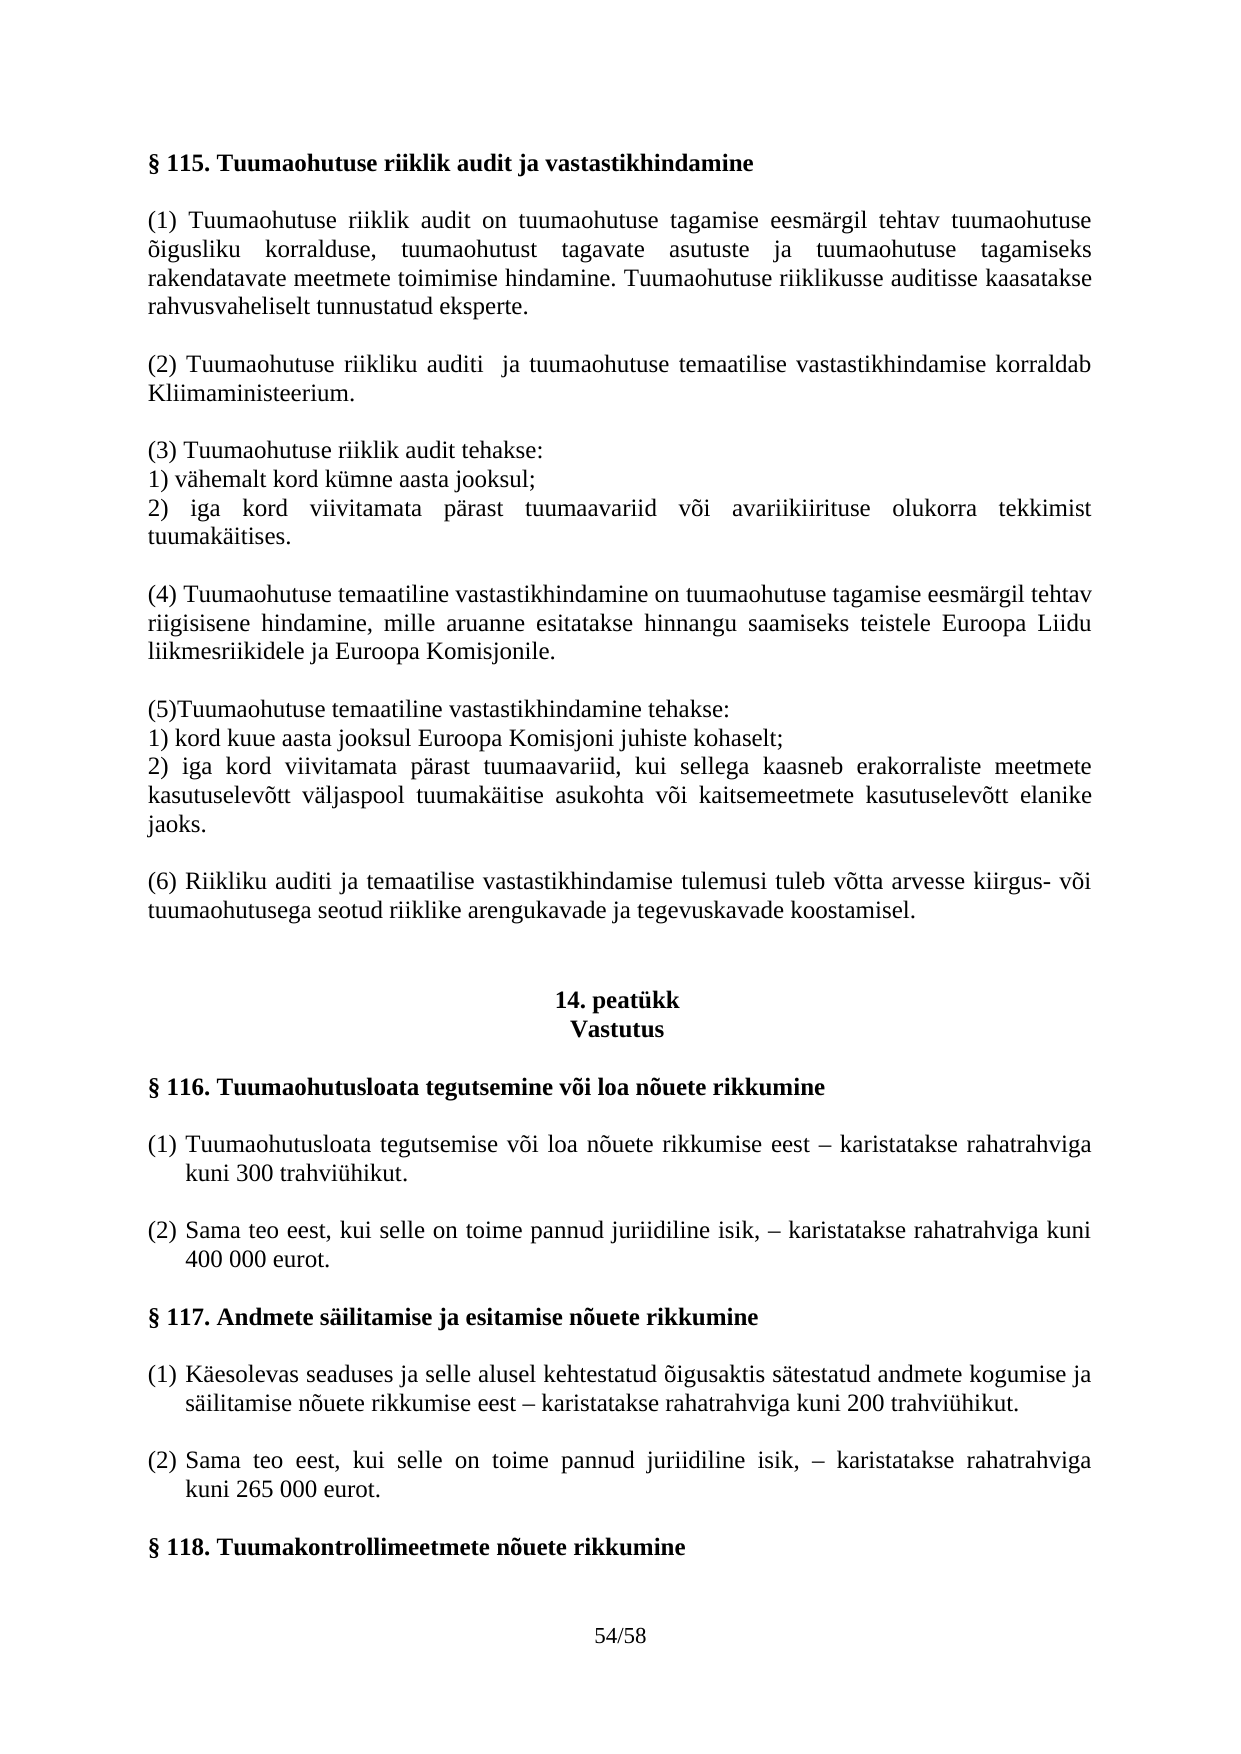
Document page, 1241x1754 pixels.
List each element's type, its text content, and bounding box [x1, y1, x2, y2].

text § 115. Tuumaohutuse riiklik audit ja vastastikhindamine [148, 148, 1093, 176]
text 1) kord kuue aasta jooksul Euroopa Komisjoni juhiste kohaselt; [148, 723, 1093, 751]
text 2) iga kord viivitamata pärast tuumaavariid või avariikiirituse olukorra tekkimist tuumakäitises. [148, 493, 1093, 550]
text § 117. Andmete säilitamise ja esitamise nõuete rikkumine [148, 1302, 1093, 1331]
list Käesolevas seaduses ja selle alusel kehtestatud õigusaktis sätestatud andmete kogumise ja säilitamise nõuete rikkumise eest – karistatakse rahatrahviga kuni 200 trahviühikut. [148, 1359, 1093, 1417]
text (3) Tuumaohutuse riiklik audit tehakse: [148, 435, 1093, 464]
text (4) Tuumaohutuse temaatiline vastastikhindamine on tuumaohutuse tagamise eesmärgil tehtav riigisisene hindamine, mille aruanne esitatakse hinnangu saamiseks teistele Euroopa Liidu liikmesriikidele ja Euroopa Komisjonile. [148, 579, 1093, 665]
text (5)Tuumaohutuse temaatiline vastastikhindamine tehakse: [148, 694, 1093, 723]
list Sama teo eest, kui selle on toime pannud juriidiline isik, – karistatakse rahatrahviga kuni 265 000 eurot. [148, 1446, 1093, 1503]
text 2) iga kord viivitamata pärast tuumaavariid, kui sellega kaasneb erakorraliste meetmete kasutuselevõtt väljaspool tuumakäitise asukohta või kaitsemeetmete kasutuselevõtt elanike jaoks. [148, 751, 1093, 838]
text (1) Tuumaohutuse riiklik audit on tuumaohutuse tagamise eesmärgil tehtav tuumaohutuse õigusliku korralduse, tuumaohutust tagavate asutuste ja tuumaohutuse tagamiseks rakendatavate meetmete toimimise hindamine. Tuumaohutuse riiklikusse auditisse kaasatakse rahvusvaheliselt tunnustatud eksperte. [148, 205, 1093, 320]
text § 116. Tuumaohutusloata tegutsemine või loa nõuete rikkumine [148, 1072, 1093, 1101]
text 14. peatükk [148, 986, 1093, 1014]
text 1) vähemalt kord kümne aasta jooksul; [148, 464, 1093, 493]
text (6) Riikliku auditi ja temaatilise vastastikhindamise tulemusi tuleb võtta arvesse kiirgus- või tuumaohutusega seotud riiklike arengukavade ja tegevuskavade koostamisel. [148, 866, 1093, 924]
list Sama teo eest, kui selle on toime pannud juriidiline isik, – karistatakse rahatrahviga kuni 400 000 eurot. [148, 1216, 1093, 1273]
text (2) Tuumaohutuse riikliku auditi ja tuumaohutuse temaatilise vastastikhindamise korraldab Kliimaministeerium. [148, 349, 1093, 406]
text § 118. Tuumakontrollimeetmete nõuete rikkumine [148, 1532, 1093, 1561]
text Vastutus [148, 1014, 1093, 1043]
list Tuumaohutusloata tegutsemise või loa nõuete rikkumise eest – karistatakse rahatrahviga kuni 300 trahviühikut. [148, 1129, 1093, 1187]
